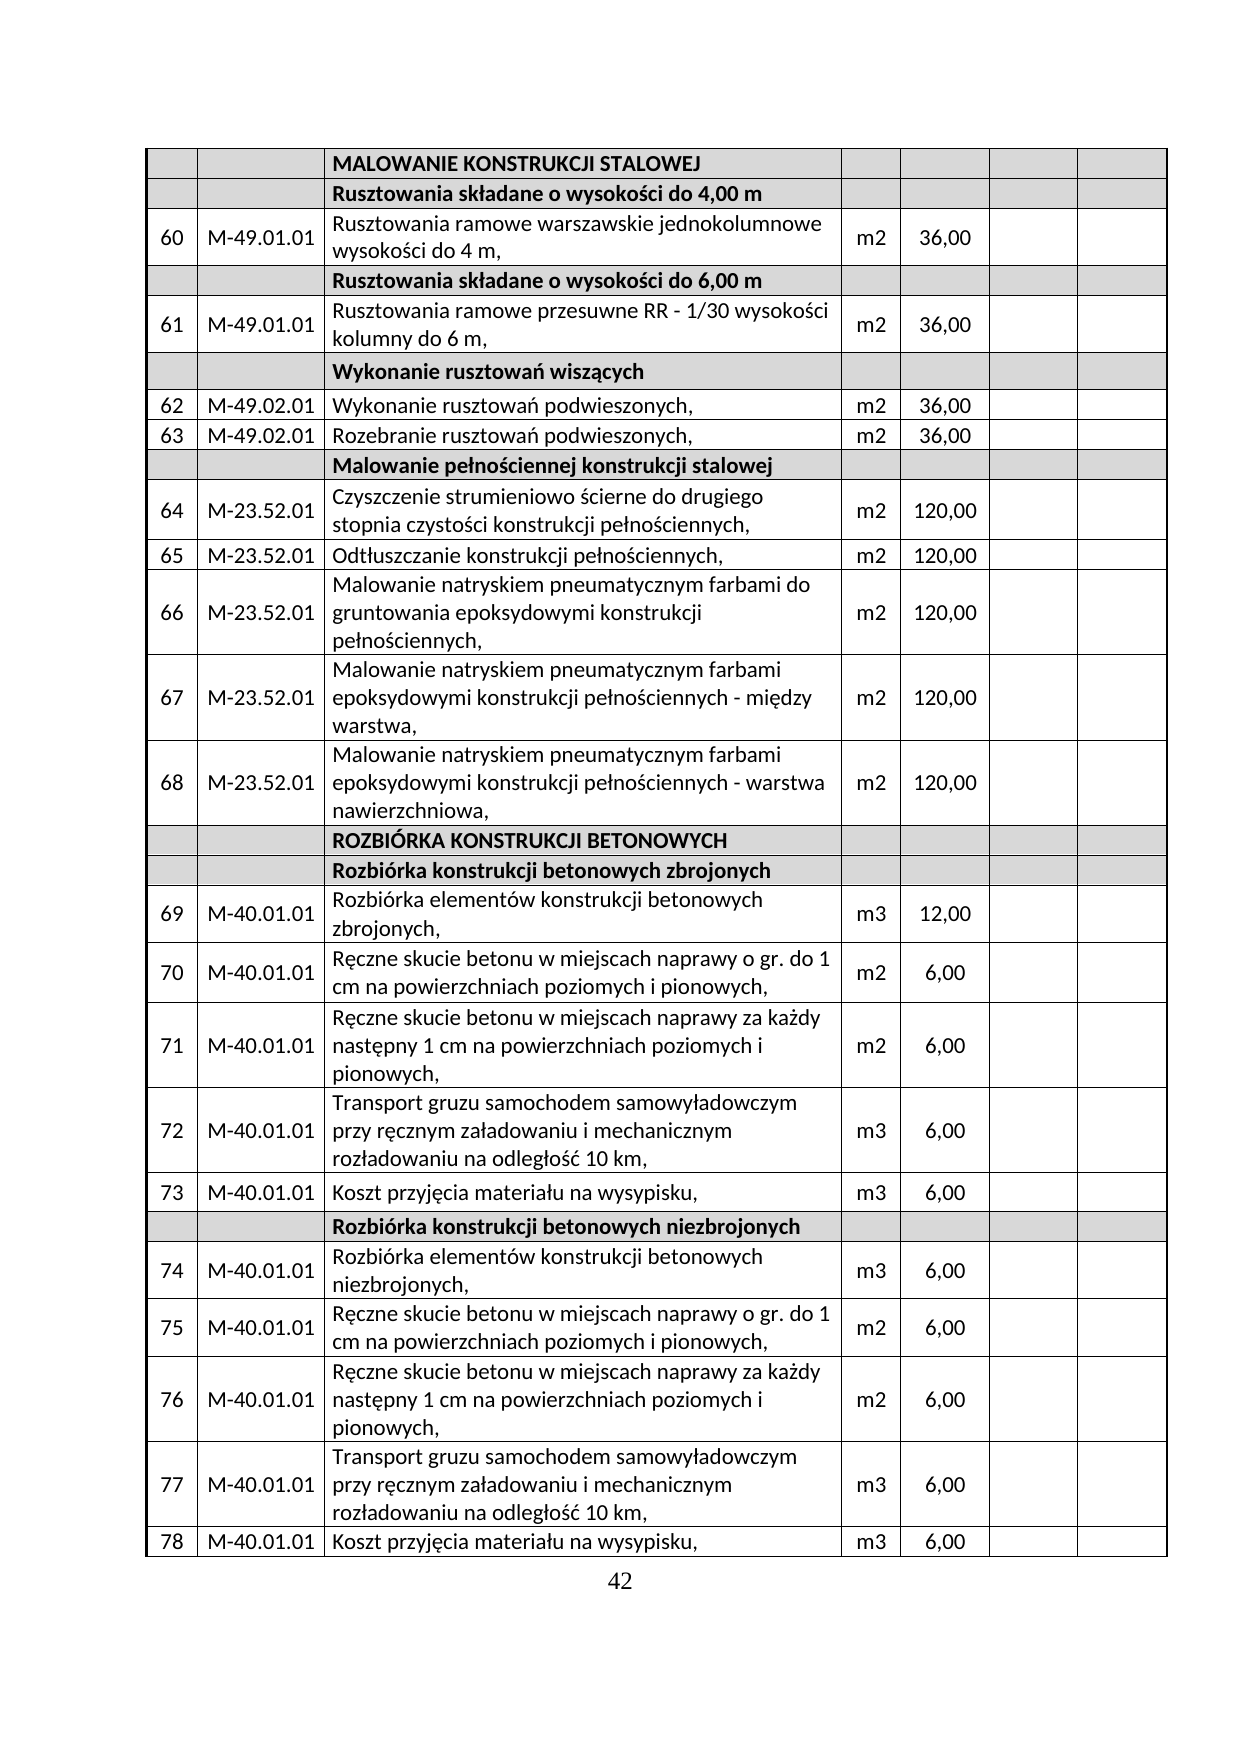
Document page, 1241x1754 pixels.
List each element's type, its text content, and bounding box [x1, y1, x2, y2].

table_cell [990, 1442, 1077, 1526]
table_cell [842, 1212, 900, 1241]
table_cell [1078, 826, 1166, 854]
table_cell 78 [148, 1527, 197, 1556]
table_cell [990, 1357, 1077, 1441]
table_cell m2 [842, 540, 900, 569]
table_cell 67 [148, 655, 197, 739]
table_cell [901, 179, 989, 208]
table_cell 36,00 [901, 209, 989, 265]
table_cell ROZBIÓRKA KONSTRUKCJI BETONOWYCH [325, 826, 841, 854]
table_cell 6,00 [901, 1527, 989, 1556]
table_cell Rusztowania składane o wysokości do 4,00 m [325, 179, 841, 208]
table_cell M-40.01.01 [198, 943, 324, 1002]
table_cell [1078, 296, 1166, 352]
table_cell M-40.01.01 [198, 1299, 324, 1356]
table_cell [198, 179, 324, 208]
table_cell Rusztowania ramowe warszawskie jednokolumnowe wysokości do 4 m, [325, 209, 841, 265]
table_cell [990, 149, 1077, 178]
table_cell [901, 149, 989, 178]
table_cell M-23.52.01 [198, 570, 324, 654]
table_cell 70 [148, 943, 197, 1002]
table_cell [1078, 1003, 1166, 1087]
table_cell [990, 450, 1077, 479]
table_cell 61 [148, 296, 197, 352]
table_cell [148, 826, 197, 854]
table_cell [198, 450, 324, 479]
table_cell [1078, 655, 1166, 739]
table_cell 65 [148, 540, 197, 569]
table_cell [1078, 1299, 1166, 1356]
table_cell [198, 1212, 324, 1241]
table_cell MALOWANIE KONSTRUKCJI STALOWEJ [325, 149, 841, 178]
table_cell m2 [842, 655, 900, 739]
table_cell Koszt przyjęcia materiału na wysypisku, [325, 1527, 841, 1556]
table_cell m3 [842, 1088, 900, 1172]
table_cell m3 [842, 1242, 900, 1298]
table_cell [198, 266, 324, 295]
table_cell 120,00 [901, 570, 989, 654]
table_cell [1078, 209, 1166, 265]
table_cell m2 [842, 741, 900, 824]
table_cell [901, 450, 989, 479]
table_cell [842, 266, 900, 295]
table_cell Malowanie natryskiem pneumatycznym farbami epoksydowymi konstrukcji pełnościennych - warstwa nawierzchniowa, [325, 741, 841, 824]
table_cell M-40.01.01 [198, 1357, 324, 1441]
table_cell m2 [842, 943, 900, 1002]
table_cell 36,00 [901, 296, 989, 352]
table_cell [1078, 420, 1166, 449]
table_cell M-23.52.01 [198, 741, 324, 824]
table_cell [1078, 741, 1166, 824]
table_cell [990, 209, 1077, 265]
table_cell Ręczne skucie betonu w miejscach naprawy za każdy następny 1 cm na powierzchniach poziomych i pionowych, [325, 1003, 841, 1087]
table_cell [1078, 570, 1166, 654]
table_cell 12,00 [901, 886, 989, 942]
table_cell [1078, 943, 1166, 1002]
table_cell [990, 886, 1077, 942]
table_cell m2 [842, 209, 900, 265]
table_cell m3 [842, 1527, 900, 1556]
table_cell [1078, 1357, 1166, 1441]
table_cell 64 [148, 480, 197, 539]
table_cell [990, 179, 1077, 208]
table_cell 63 [148, 420, 197, 449]
table_cell 120,00 [901, 480, 989, 539]
table_cell 6,00 [901, 943, 989, 1002]
table_cell [148, 149, 197, 178]
table_cell Malowanie pełnościennej konstrukcji stalowej [325, 450, 841, 479]
table_cell [990, 943, 1077, 1002]
table_cell [1078, 1088, 1166, 1172]
table_cell [990, 1003, 1077, 1087]
table_cell 6,00 [901, 1088, 989, 1172]
table_cell 71 [148, 1003, 197, 1087]
table_cell [842, 826, 900, 854]
table_cell Rozebranie rusztowań podwieszonych, [325, 420, 841, 449]
table_cell [1078, 1173, 1166, 1211]
table_cell [1078, 1242, 1166, 1298]
table_cell [990, 480, 1077, 539]
table_cell [1078, 450, 1166, 479]
table_cell 60 [148, 209, 197, 265]
table_cell [901, 856, 989, 884]
table_cell M-49.01.01 [198, 296, 324, 352]
table_cell [1078, 390, 1166, 419]
table_cell [990, 1212, 1077, 1241]
table_cell [148, 450, 197, 479]
table_cell m2 [842, 1357, 900, 1441]
table_cell [1078, 480, 1166, 539]
table_cell [842, 149, 900, 178]
table_cell [990, 1173, 1077, 1211]
table_cell 72 [148, 1088, 197, 1172]
table_cell m3 [842, 1442, 900, 1526]
table_cell [990, 741, 1077, 824]
table_cell [198, 856, 324, 884]
table_cell [842, 450, 900, 479]
table_cell [1078, 1527, 1166, 1556]
table_cell 36,00 [901, 390, 989, 419]
table_cell [990, 390, 1077, 419]
table_cell [198, 149, 324, 178]
table_cell [990, 655, 1077, 739]
table_cell 66 [148, 570, 197, 654]
table_cell Transport gruzu samochodem samowyładowczym przy ręcznym załadowaniu i mechanicznym rozładowaniu na odległość 10 km, [325, 1088, 841, 1172]
table_cell 74 [148, 1242, 197, 1298]
table_cell [1078, 1442, 1166, 1526]
table_cell 68 [148, 741, 197, 824]
table_cell 120,00 [901, 540, 989, 569]
table_cell Ręczne skucie betonu w miejscach naprawy o gr. do 1 cm na powierzchniach poziomych i pionowych, [325, 943, 841, 1002]
table_cell [1078, 886, 1166, 942]
table_cell [1078, 540, 1166, 569]
table_cell m2 [842, 1299, 900, 1356]
table_cell [148, 353, 197, 389]
table_cell M-23.52.01 [198, 480, 324, 539]
table_cell M-23.52.01 [198, 655, 324, 739]
table_cell 6,00 [901, 1357, 989, 1441]
table_cell m2 [842, 390, 900, 419]
table_cell m3 [842, 1173, 900, 1211]
table_cell [148, 1212, 197, 1241]
table_cell [990, 1242, 1077, 1298]
table_cell Transport gruzu samochodem samowyładowczym przy ręcznym załadowaniu i mechanicznym rozładowaniu na odległość 10 km, [325, 1442, 841, 1526]
table_cell Czyszczenie strumieniowo ścierne do drugiego stopnia czystości konstrukcji pełnościennych, [325, 480, 841, 539]
table_cell M-40.01.01 [198, 1242, 324, 1298]
table_cell Rusztowania ramowe przesuwne RR - 1/30 wysokości kolumny do 6 m, [325, 296, 841, 352]
table_cell 6,00 [901, 1242, 989, 1298]
table_cell [901, 826, 989, 854]
table_cell [990, 266, 1077, 295]
table_cell [990, 826, 1077, 854]
table_cell [1078, 856, 1166, 884]
table_cell 36,00 [901, 420, 989, 449]
table_cell [1078, 149, 1166, 178]
table_cell 69 [148, 886, 197, 942]
table_cell 120,00 [901, 655, 989, 739]
table_cell [990, 1527, 1077, 1556]
table_cell M-40.01.01 [198, 1003, 324, 1087]
table_cell M-40.01.01 [198, 886, 324, 942]
table_cell [990, 570, 1077, 654]
table_cell M-40.01.01 [198, 1088, 324, 1172]
table_cell Ręczne skucie betonu w miejscach naprawy za każdy następny 1 cm na powierzchniach poziomych i pionowych, [325, 1357, 841, 1441]
table_cell 75 [148, 1299, 197, 1356]
table_cell Rozbiórka elementów konstrukcji betonowych zbrojonych, [325, 886, 841, 942]
table_cell [198, 353, 324, 389]
table_cell [842, 353, 900, 389]
table_cell 6,00 [901, 1299, 989, 1356]
table_cell 6,00 [901, 1173, 989, 1211]
table_cell [148, 266, 197, 295]
table_cell [1078, 179, 1166, 208]
table_cell [148, 179, 197, 208]
table_cell m3 [842, 886, 900, 942]
table_cell m2 [842, 1003, 900, 1087]
table_cell m2 [842, 570, 900, 654]
table_cell m2 [842, 296, 900, 352]
table_cell [842, 179, 900, 208]
table_cell [901, 1212, 989, 1241]
table_cell [1078, 1212, 1166, 1241]
table_cell [901, 266, 989, 295]
table_cell M-40.01.01 [198, 1442, 324, 1526]
table_cell M-23.52.01 [198, 540, 324, 569]
table_cell [198, 826, 324, 854]
table_cell [990, 353, 1077, 389]
table_cell [1078, 266, 1166, 295]
table_cell Wykonanie rusztowań wiszących [325, 353, 841, 389]
table_cell [990, 1088, 1077, 1172]
table_cell 6,00 [901, 1003, 989, 1087]
table_cell [1078, 353, 1166, 389]
table_cell Rusztowania składane o wysokości do 6,00 m [325, 266, 841, 295]
table_cell Odtłuszczanie konstrukcji pełnościennych, [325, 540, 841, 569]
table_cell [990, 540, 1077, 569]
table_cell Koszt przyjęcia materiału na wysypisku, [325, 1173, 841, 1211]
table_cell Ręczne skucie betonu w miejscach naprawy o gr. do 1 cm na powierzchniach poziomych i pionowych, [325, 1299, 841, 1356]
table_cell [990, 1299, 1077, 1356]
table_cell M-49.02.01 [198, 390, 324, 419]
table_cell Malowanie natryskiem pneumatycznym farbami do gruntowania epoksydowymi konstrukcji pełnościennych, [325, 570, 841, 654]
table_cell M-49.01.01 [198, 209, 324, 265]
table_cell 77 [148, 1442, 197, 1526]
table_cell [990, 420, 1077, 449]
table_cell M-49.02.01 [198, 420, 324, 449]
table_cell [842, 856, 900, 884]
table_cell Rozbiórka elementów konstrukcji betonowych niezbrojonych, [325, 1242, 841, 1298]
table_cell 76 [148, 1357, 197, 1441]
table_cell 120,00 [901, 741, 989, 824]
table_cell 6,00 [901, 1442, 989, 1526]
table_cell 62 [148, 390, 197, 419]
table_cell 73 [148, 1173, 197, 1211]
table_cell [901, 353, 989, 389]
table_cell M-40.01.01 [198, 1527, 324, 1556]
table_cell m2 [842, 480, 900, 539]
table_cell [990, 856, 1077, 884]
table_cell M-40.01.01 [198, 1173, 324, 1211]
table_cell [148, 856, 197, 884]
table_cell [990, 296, 1077, 352]
table_cell Wykonanie rusztowań podwieszonych, [325, 390, 841, 419]
table_cell Malowanie natryskiem pneumatycznym farbami epoksydowymi konstrukcji pełnościennych - między warstwa, [325, 655, 841, 739]
table_cell Rozbiórka konstrukcji betonowych niezbrojonych [325, 1212, 841, 1241]
table_cell Rozbiórka konstrukcji betonowych zbrojonych [325, 856, 841, 884]
table_cell m2 [842, 420, 900, 449]
